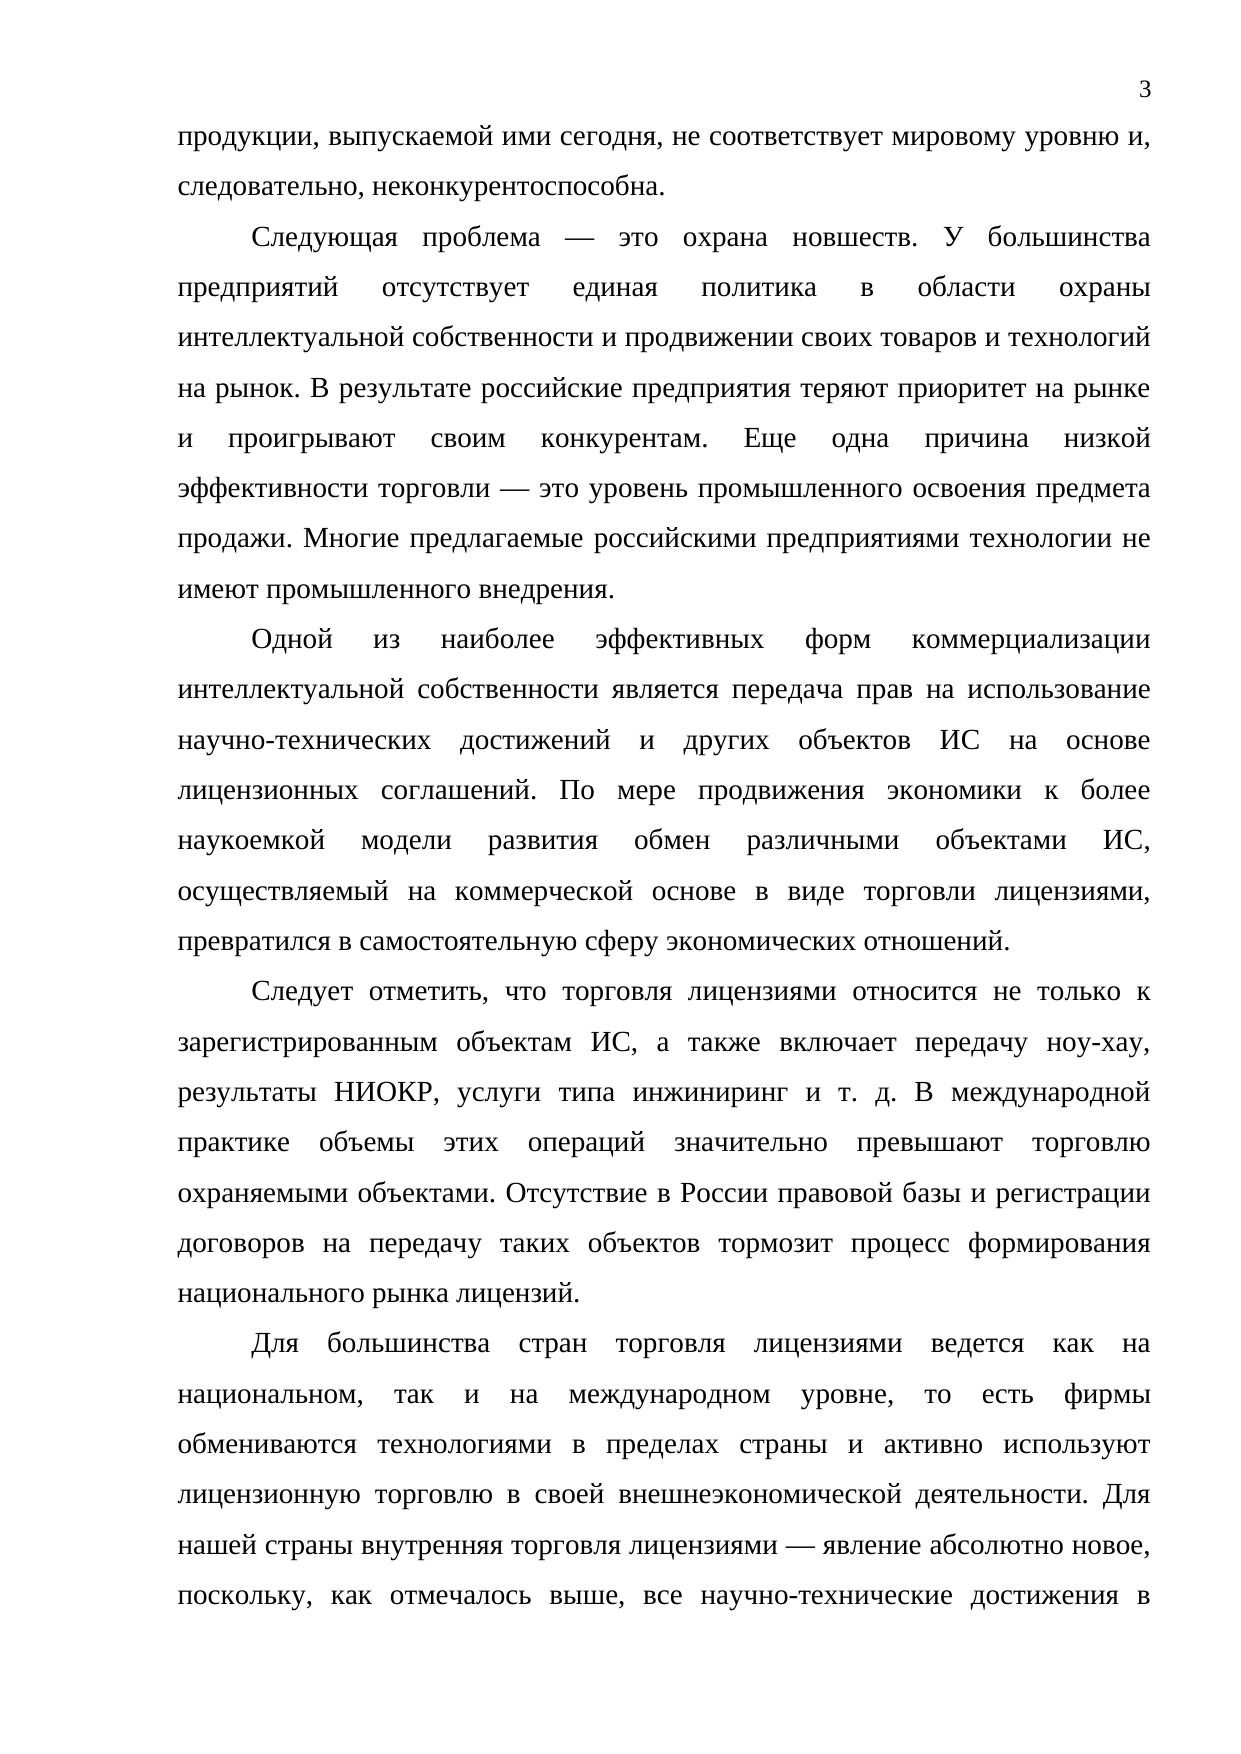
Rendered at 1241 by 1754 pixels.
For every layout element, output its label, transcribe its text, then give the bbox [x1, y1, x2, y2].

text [177, 1326, 1152, 1611]
text Одной из наиболее эффективных форм коммерциализации интеллектуальной собственности является передача прав на использование научно-технических достижений и других объектов ИС на основе лицензионных соглашений. По мере продвижения экономики к более наукоемкой модели развития обмен различными объектами ИС, осуществляемый на коммерческой основе в виде торговли лицензиями, превратился в самостоятельную сферу экономических отношений. [177, 621, 1152, 957]
text Следующая проблема — это охрана новшеств. У большинства предприятий отсутствует единая политика в области охраны интеллектуальной собственности и продвижении своих товаров и технологий на рынок. В результате российские предприятия теряют приоритет на рынке и проигрывают своим конкурентам. Еще одна причина низкой эффективности торговли — это уровень промышленного освоения предмета продажи. Многие предлагаемые российскими предприятиями технологии не имеют промышленного внедрения. [177, 219, 1152, 604]
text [177, 118, 1152, 202]
text Следует отметить, что торговля лицензиями относится не только к зарегистрированным объектам ИС, а также включает передачу ноу-хау, результаты НИОКР, услуги типа инжиниринг и т. д. В международной практике объемы этих операций значительно превышают торговлю охраняемыми объектами. Отсутствие в России правовой базы и регистрации договоров на передачу таких объектов тормозит процесс формирования национального рынка лицензий. [177, 973, 1152, 1309]
